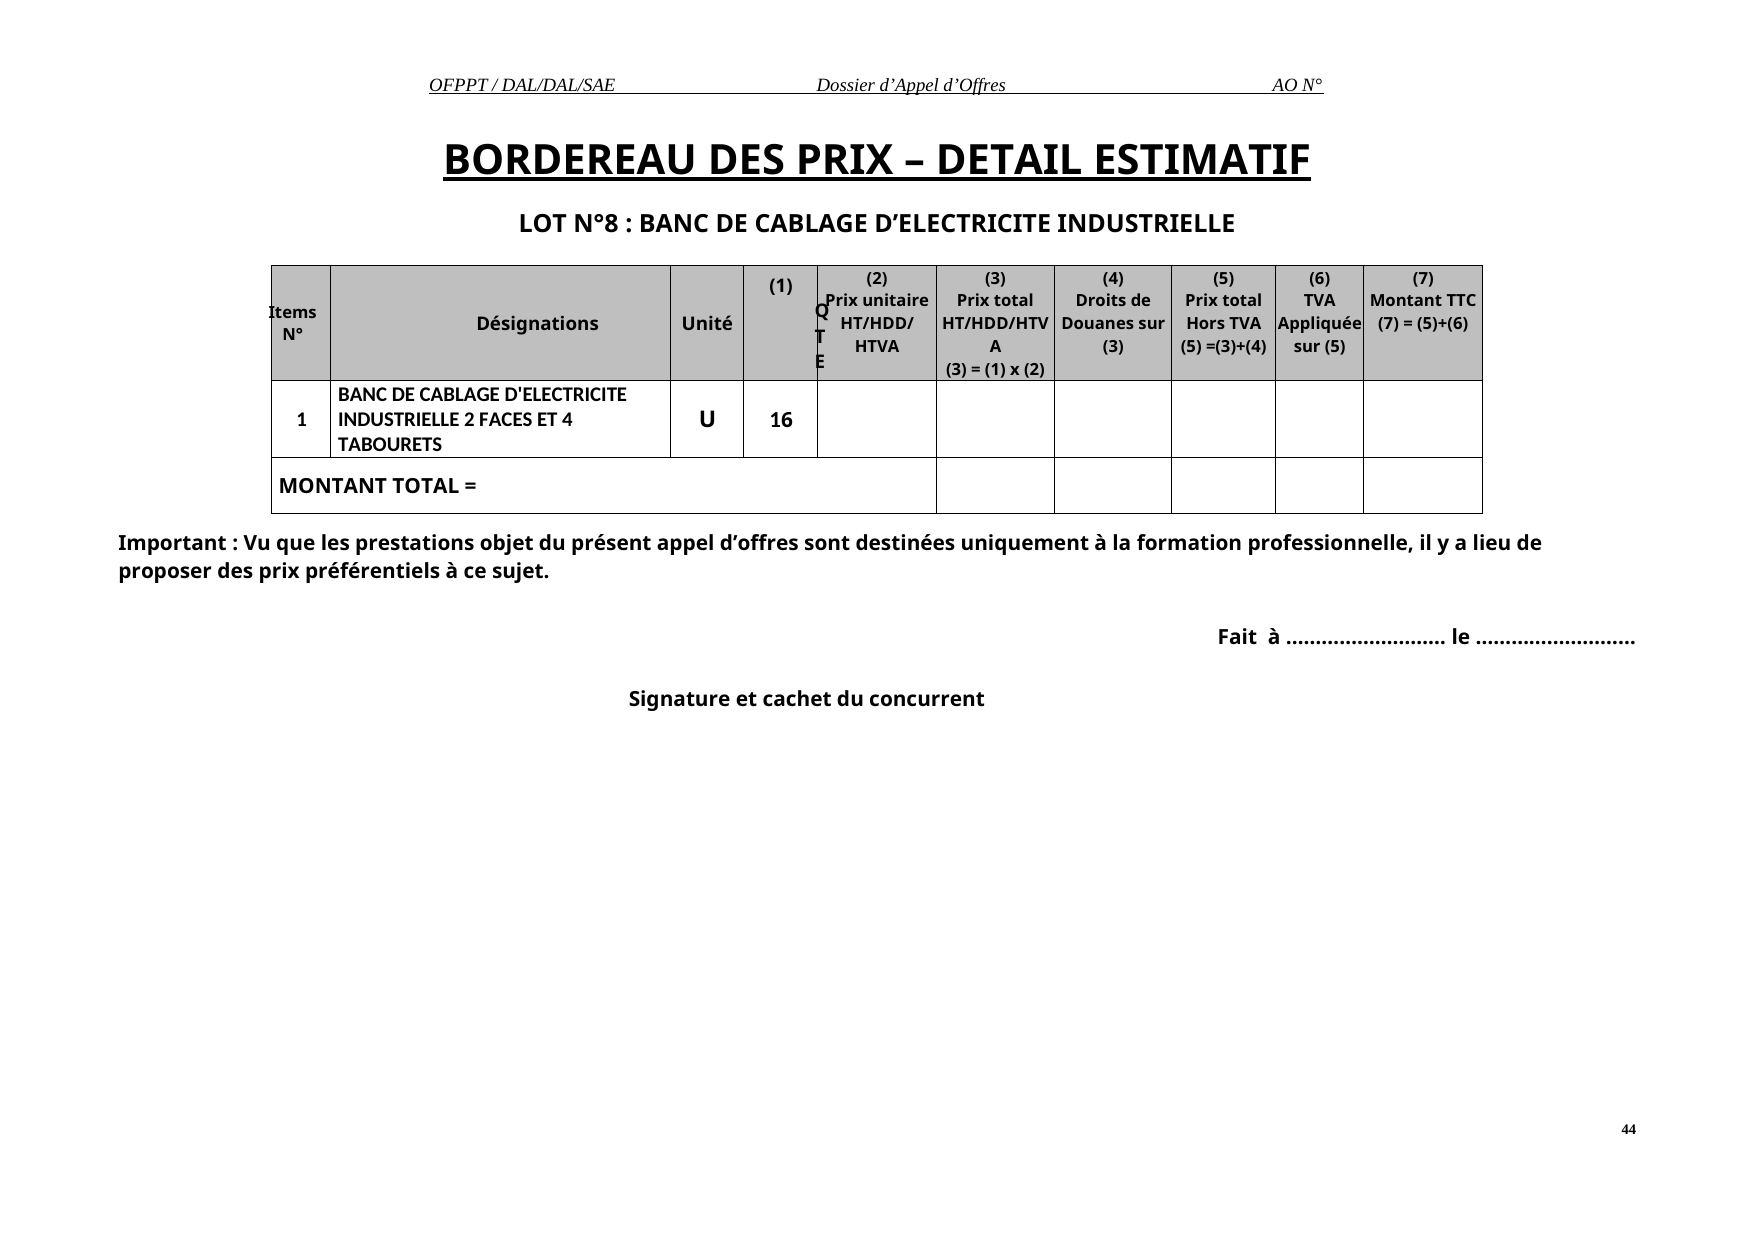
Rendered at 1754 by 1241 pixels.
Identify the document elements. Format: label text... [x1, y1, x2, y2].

table_header (2) Prix unitaire HT/HDD/HTVA [818, 266, 936, 380]
text BORDEREAU DES PRIX – DETAIL ESTIMATIF [118, 129, 1636, 186]
table_cell [1055, 381, 1171, 457]
table_cell BANC DE CABLAGE D'ELECTRICITE INDUSTRIELLE 2 FACES ET 4 TABOURETS [331, 381, 670, 457]
table_header (4) Droits de Douanes sur (3) [1055, 266, 1171, 380]
table_header (5) Prix total Hors TVA (5) =(3)+(4) [1172, 266, 1275, 380]
table_header Désignations [331, 266, 670, 380]
table_cell 16 [744, 381, 817, 457]
table_cell MONTANT TOTAL = [272, 458, 936, 513]
table_cell 1 [272, 381, 330, 457]
text Important : Vu que les prestations objet du présent appel d’offres sont destinées uniquement à la formation professionnelle, il y a lieu de proposer des prix préférentiels à ce sujet. [118, 528, 1636, 585]
table_header (6) TVA Appliquée sur (5) [1276, 266, 1363, 380]
table_cell [1276, 458, 1363, 513]
table_cell [937, 381, 1054, 457]
table_cell [818, 381, 936, 457]
table_cell [1276, 381, 1363, 457]
table_header Items N° [272, 266, 330, 380]
table_cell [1055, 458, 1171, 513]
table_cell [1364, 458, 1482, 513]
table_cell U [671, 381, 743, 457]
text Signature et cachet du concurrent [118, 684, 1636, 713]
table_header Unité [671, 266, 743, 380]
table_header (7) Montant TTC (7) = (5)+(6) [1364, 266, 1482, 380]
table_cell [937, 458, 1054, 513]
table_cell [1172, 381, 1275, 457]
table_cell [1172, 458, 1275, 513]
text Fait à ……………………… le ……………………… [118, 622, 1636, 651]
table_header (3) Prix total HT/HDD/HTVA (3) = (1) x (2) [937, 266, 1054, 380]
text LOT N°8 : BANC DE CABLAGE D’ELECTRICITE INDUSTRIELLE [118, 206, 1636, 240]
table_cell [1364, 381, 1482, 457]
table_header (1) QTE [744, 266, 817, 380]
